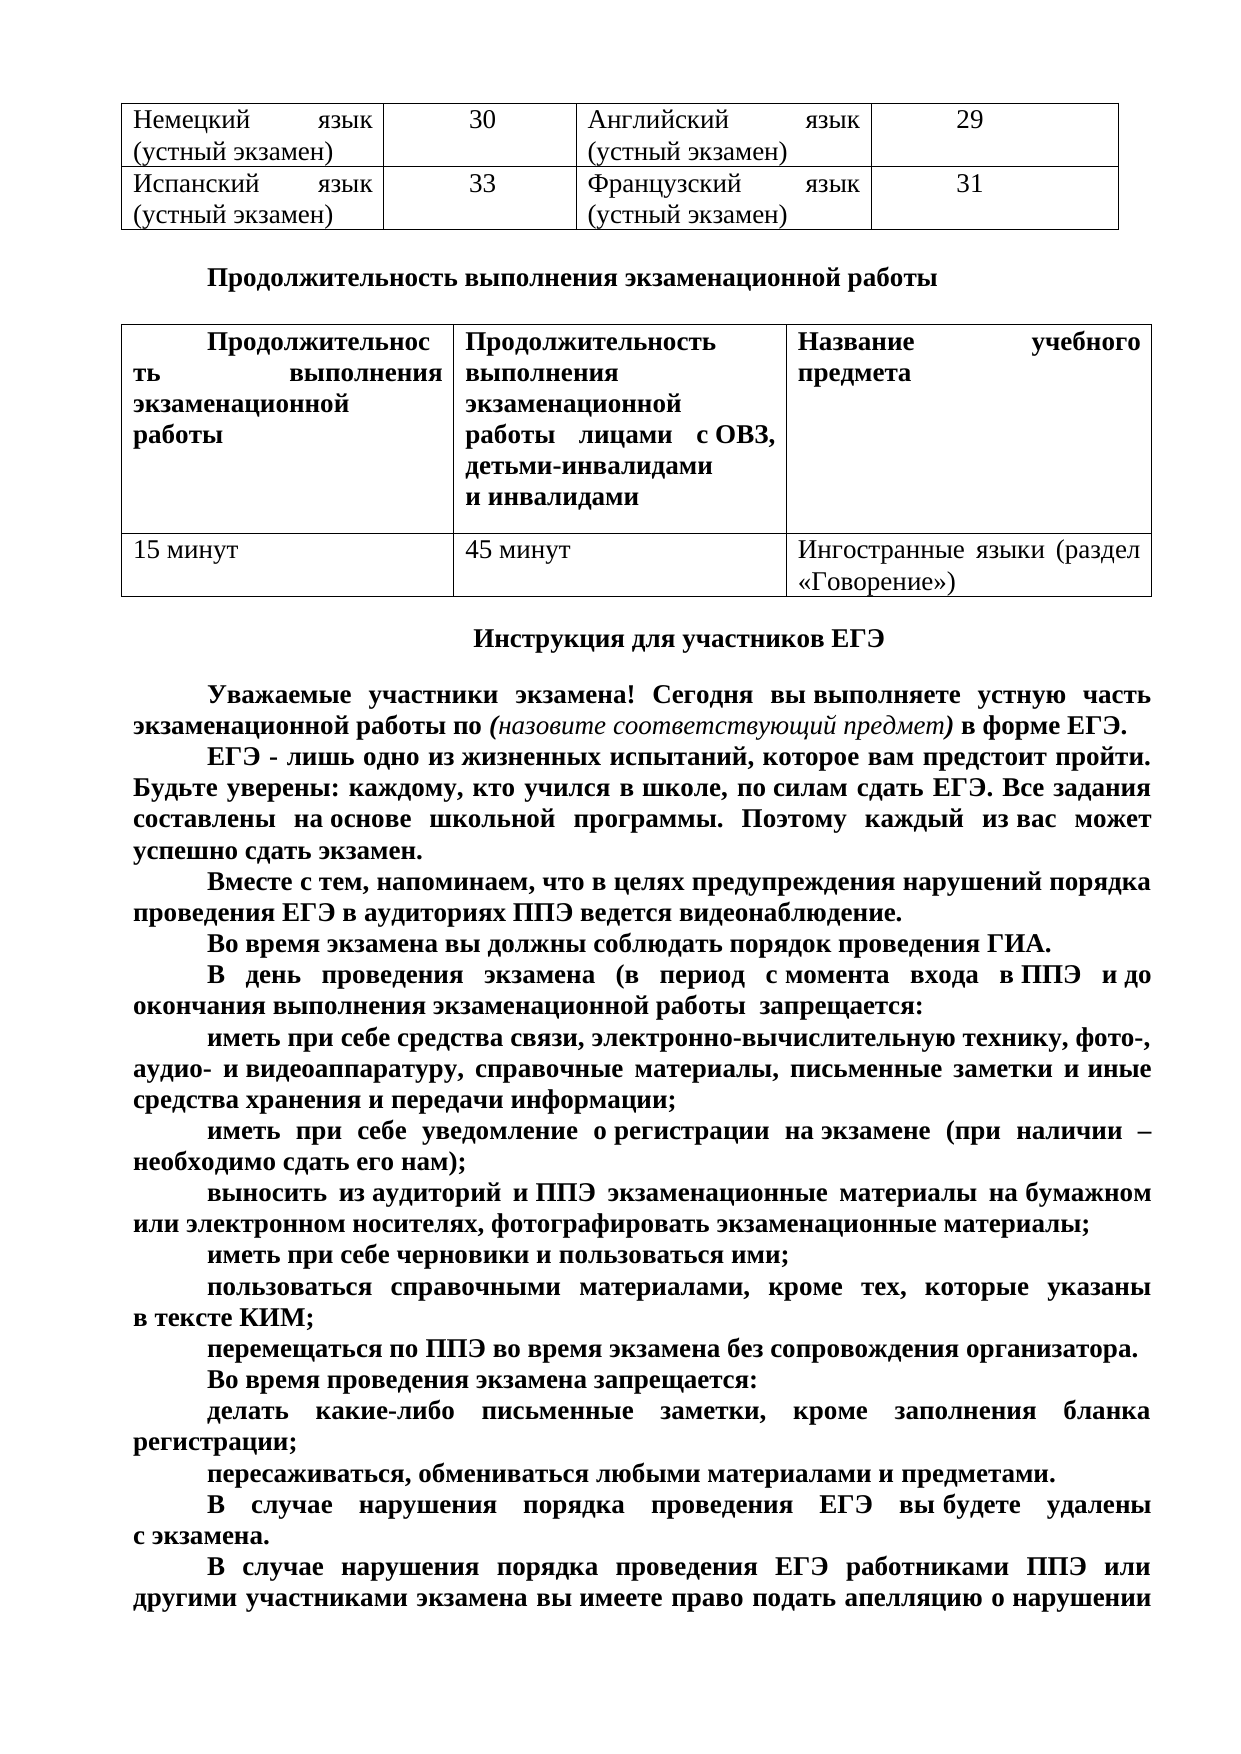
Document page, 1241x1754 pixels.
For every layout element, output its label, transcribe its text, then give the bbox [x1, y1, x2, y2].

text Вместе с тем, напоминаем, что в целях предупреждения нарушений порядка проведения ЕГЭ в аудиториях ППЭ ведется видеонаблюдение. [133, 865, 1152, 927]
text иметь при себе уведомление о регистрации на экзамене (при наличии – необходимо сдать его нам); [133, 1114, 1152, 1176]
table_cell 29 [872, 104, 1118, 166]
table_header Продолжительность выполнения экзаменационной работы [122, 325, 453, 532]
table_cell Ингостранные языки (раздел «Говорение») [787, 534, 1151, 596]
table_header Продолжительность выполнения экзаменационной работы лицами с ОВЗ, детьми-инвалидами и инвалидами [454, 325, 786, 532]
text В день проведения экзамена (в период с момента входа в ППЭ и до окончания выполнения экзаменационной работы запрещается: [133, 958, 1152, 1021]
text выносить из аудиторий и ППЭ экзаменационные материалы на бумажном или электронном носителях, фотографировать экзаменационные материалы; [133, 1176, 1152, 1239]
table_cell Немецкий язык (устный экзамен) [122, 104, 383, 166]
table_cell 15 минут [122, 534, 453, 596]
text перемещаться по ППЭ во время экзамена без сопровождения организатора. [133, 1332, 1152, 1363]
table_cell Английский язык (устный экзамен) [577, 104, 871, 166]
text Во время проведения экзамена запрещается: [133, 1363, 1152, 1394]
text Продолжительность выполнения экзаменационной работы [133, 261, 1152, 293]
text пересаживаться, обмениваться любыми материалами и предметами. [133, 1457, 1152, 1488]
table_cell 45 минут [454, 534, 786, 596]
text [133, 1550, 1152, 1612]
table_cell 30 [384, 104, 576, 166]
text делать какие-либо письменные заметки, кроме заполнения бланка регистрации; [133, 1394, 1152, 1457]
text Инструкция для участников ЕГЭ [133, 622, 1152, 653]
table_header Название учебного предмета [787, 325, 1151, 532]
text В случае нарушения порядка проведения ЕГЭ вы будете удалены с экзамена. [133, 1488, 1152, 1550]
text иметь при себе черновики и пользоваться ими; [133, 1239, 1152, 1270]
text ЕГЭ - лишь одно из жизненных испытаний, которое вам предстоит пройти. Будьте уверены: каждому, кто учился в школе, по силам сдать ЕГЭ. Все задания составлены на основе школьной программы. Поэтому каждый из вас может успешно сдать экзамен. [133, 740, 1152, 865]
text иметь при себе средства связи, электронно-вычислительную технику, фото-, аудио- и видеоаппаратуру, справочные материалы, письменные заметки и иные средства хранения и передачи информации; [133, 1021, 1152, 1114]
table_cell Французский язык (устный экзамен) [577, 167, 871, 229]
text Во время экзамена вы должны соблюдать порядок проведения ГИА. [133, 927, 1152, 958]
text Уважаемые участники экзамена! Сегодня вы выполняете устную часть экзаменационной работы по (назовите соответствующий предмет) в форме ЕГЭ. [133, 678, 1152, 740]
table_cell 33 [384, 167, 576, 229]
table_cell Испанский язык (устный экзамен) [122, 167, 383, 229]
text пользоваться справочными материалами, кроме тех, которые указаны в тексте КИМ; [133, 1270, 1152, 1332]
table_cell 31 [872, 167, 1118, 229]
